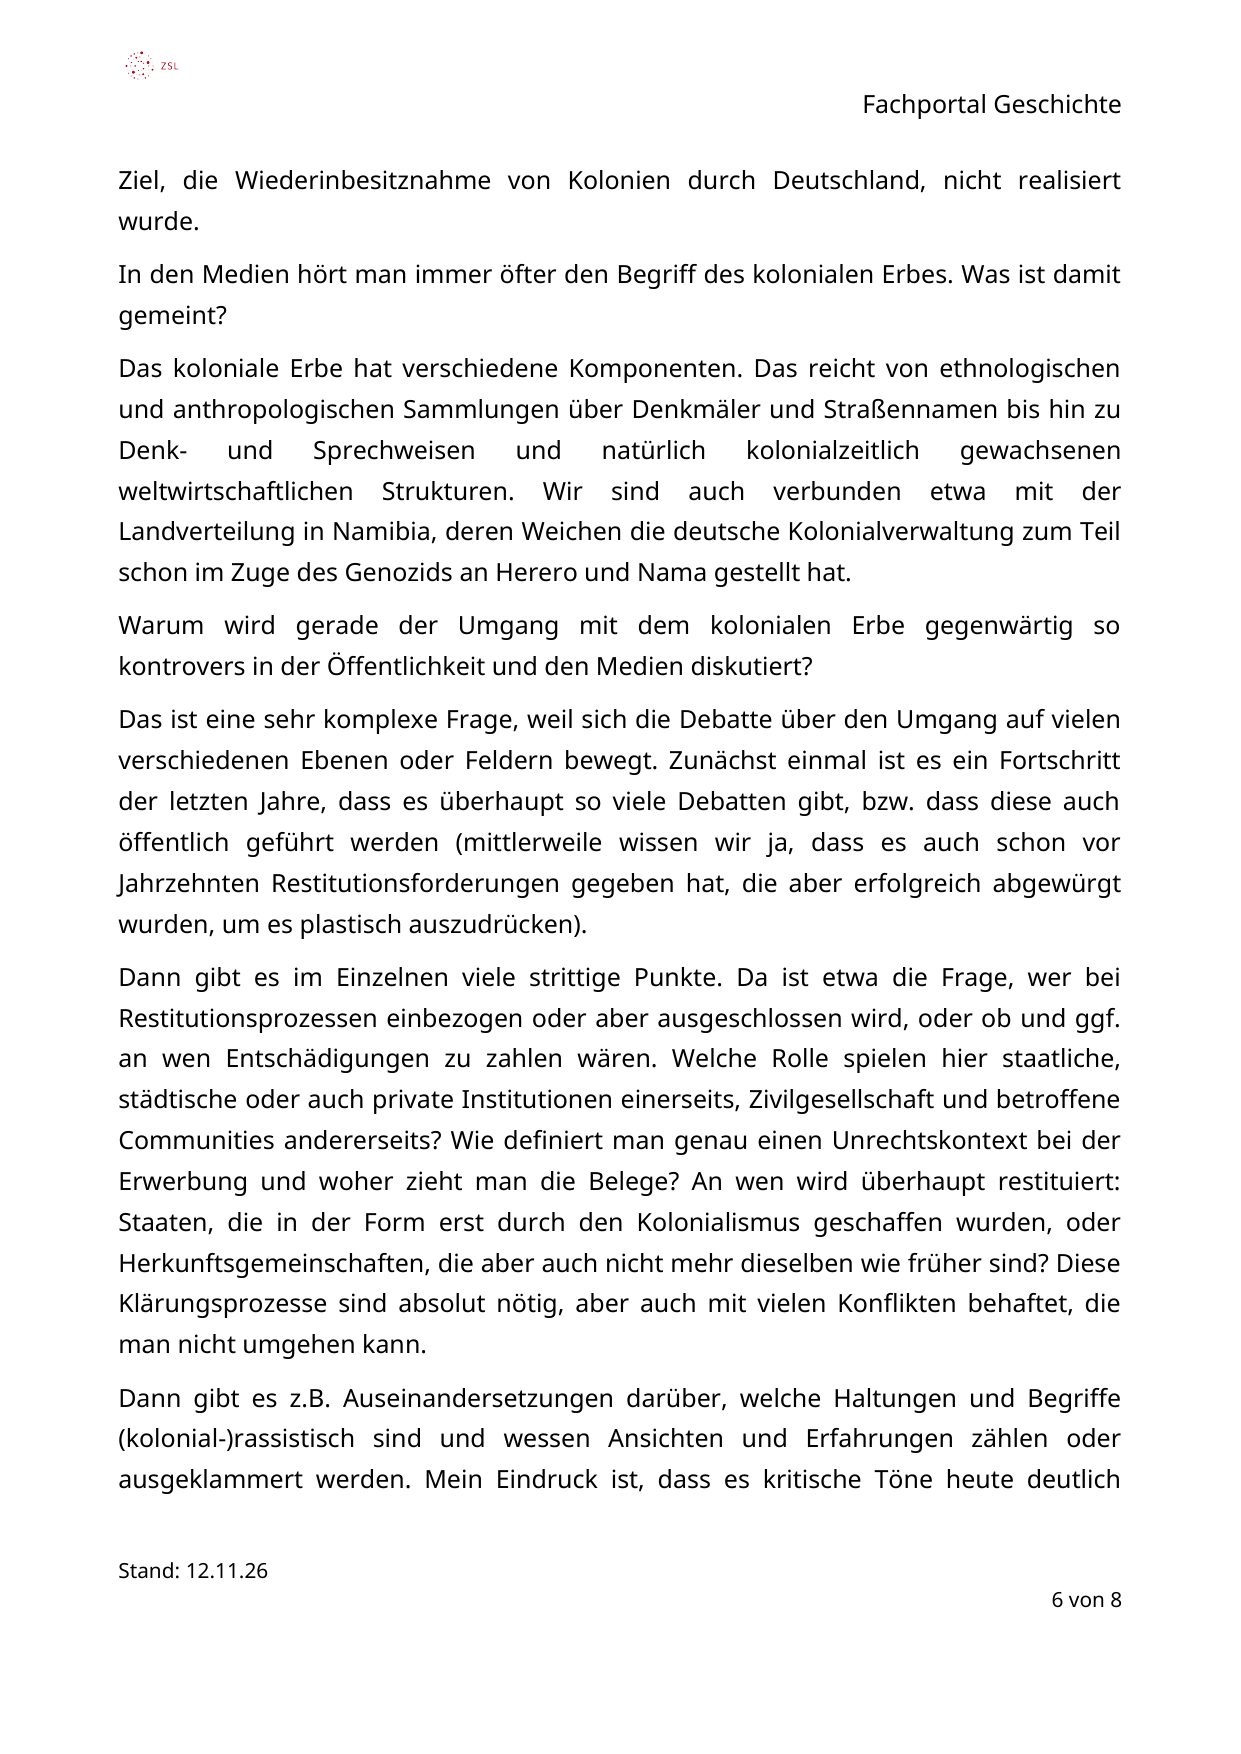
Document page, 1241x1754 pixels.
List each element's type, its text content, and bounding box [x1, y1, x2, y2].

text Das koloniale Erbe hat verschiedene Komponenten. Das reicht von ethnologischen und anthropologischen Sammlungen über Denkmäler und Straßennamen bis hin zu Denk- und Sprechweisen und natürlich kolonialzeitlich gewachsenen weltwirtschaftlichen Strukturen. Wir sind auch verbunden etwa mit der Landverteilung in Namibia, deren Weichen die deutsche Kolonialverwaltung zum Teil schon im Zuge des Genozids an Herero und Nama gestellt hat. [118, 351, 1122, 589]
text Dann gibt es im Einzelnen viele strittige Punkte. Da ist etwa die Frage, wer bei Restitutionsprozessen einbezogen oder aber ausgeschlossen wird, oder ob und ggf. an wen Entschädigungen zu zahlen wären. Welche Rolle spielen hier staatliche, städtische oder auch private Institutionen einerseits, Zivilgesellschaft und betroffene Communities andererseits? Wie definiert man genau einen Unrechtskontext bei der Erwerbung und woher zieht man die Belege? An wen wird überhaupt restituiert: Staaten, die in der Form erst durch den Kolonialismus geschaffen wurden, oder Herkunftsgemeinschaften, die aber auch nicht mehr dieselben wie früher sind? Diese Klärungsprozesse sind absolut nötig, aber auch mit vielen Konflikten behaftet, die man nicht umgehen kann. [118, 959, 1122, 1361]
text In den Medien hört man immer öfter den Begriff des kolonialen Erbes. Was ist damit gemeint? [118, 257, 1122, 331]
text Warum wird gerade der Umgang mit dem kolonialen Erbe gegenwärtig so kontrovers in der Öffentlichkeit und den Medien diskutiert? [118, 608, 1122, 683]
picture [118, 44, 186, 87]
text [118, 1380, 1122, 1496]
text Das ist eine sehr komplexe Frage, weil sich die Debatte über den Umgang auf vielen verschiedenen Ebenen oder Feldern bewegt. Zunächst einmal ist es ein Fortschritt der letzten Jahre, dass es überhaupt so viele Debatten gibt, bzw. dass diese auch öffentlich geführt werden (mittlerweile wissen wir ja, dass es auch schon vor Jahrzehnten Restitutionsforderungen gegeben hat, die aber erfolgreich abgewürgt wurden, um es plastisch auszudrücken). [118, 702, 1122, 940]
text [118, 162, 1122, 237]
